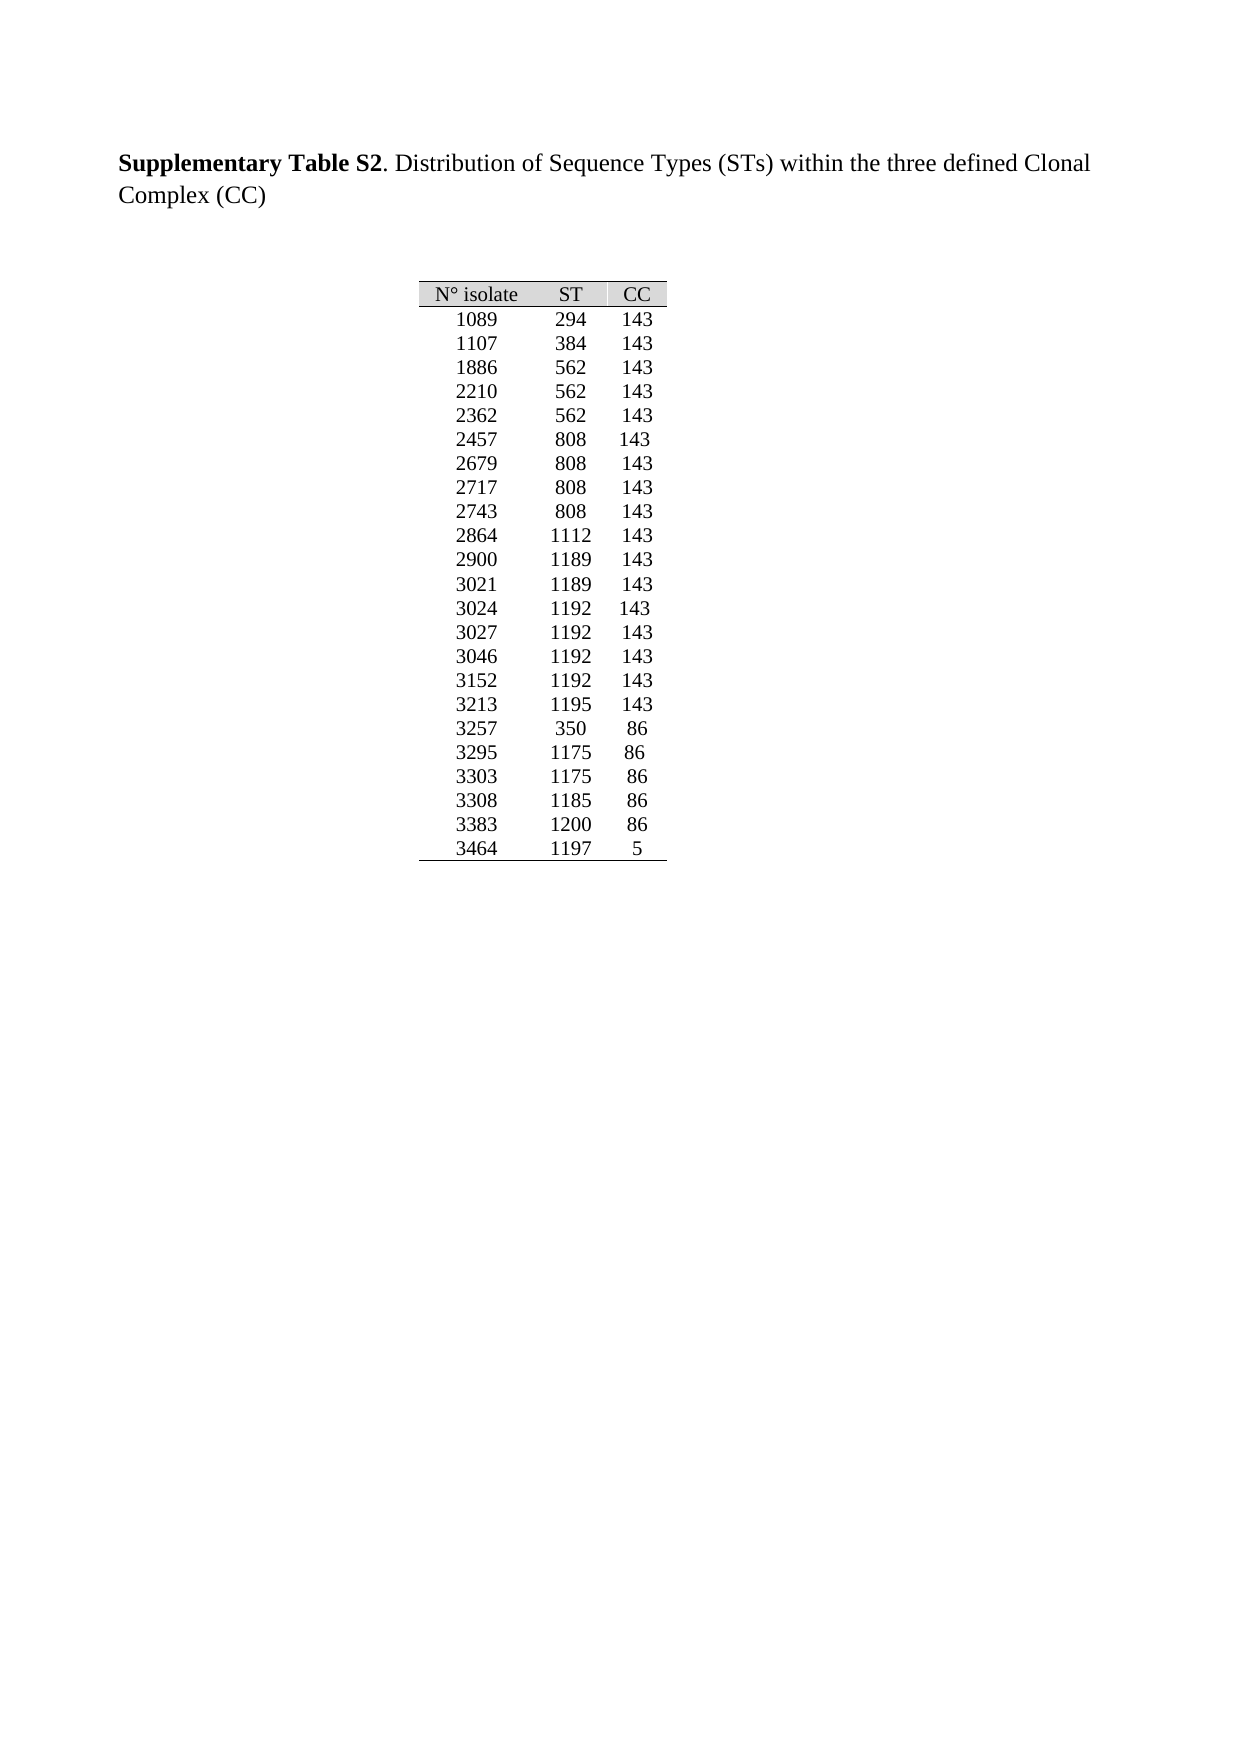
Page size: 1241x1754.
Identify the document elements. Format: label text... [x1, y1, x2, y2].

table_cell 3027 [419, 620, 534, 644]
table_cell 1112 [534, 523, 607, 547]
table_cell 5 [608, 836, 667, 860]
table_cell 1189 [534, 548, 607, 571]
table_cell 2717 [419, 475, 534, 499]
table_cell 3383 [419, 812, 534, 836]
table_cell 384 [534, 331, 607, 355]
table_cell 2900 [419, 548, 534, 571]
table_cell 3021 [419, 571, 534, 596]
table_cell 562 [534, 379, 607, 403]
table_cell 3464 [419, 836, 534, 860]
table_cell 143 [608, 620, 667, 644]
table_cell 3257 [419, 716, 534, 740]
table_cell 1192 [534, 596, 607, 619]
table_cell 1192 [534, 620, 607, 644]
table_cell 562 [534, 355, 607, 379]
table_cell 3024 [419, 596, 534, 619]
table_cell 143 [608, 644, 667, 668]
table_cell 86 [608, 764, 667, 788]
table_cell 3152 [419, 668, 534, 692]
table_cell 562 [534, 403, 607, 427]
table_cell 1197 [534, 836, 607, 860]
table_cell 143 [608, 307, 667, 331]
table_cell 143 [608, 596, 667, 619]
table_cell 86 [608, 812, 667, 836]
table_cell 808 [534, 475, 607, 499]
table_cell 143 [608, 692, 667, 716]
table_cell 1189 [534, 571, 607, 596]
table_cell 3046 [419, 644, 534, 668]
table_cell 1192 [534, 644, 607, 668]
table_cell 2679 [419, 451, 534, 475]
table_cell 1886 [419, 355, 534, 379]
table_cell 143 [608, 355, 667, 379]
table_cell 2457 [419, 427, 534, 451]
table_cell 808 [534, 499, 607, 523]
table_cell 143 [608, 475, 667, 499]
table_header ST [534, 282, 607, 306]
table_cell 143 [608, 403, 667, 427]
table_cell 2864 [419, 523, 534, 547]
table_cell 2743 [419, 499, 534, 523]
text Supplementary Table S2. Distribution of Sequence Types (STs) within the three defined Clonal Complex (CC) [118, 148, 1122, 209]
table_cell 86 [608, 716, 667, 740]
table_cell 808 [534, 427, 607, 451]
table_cell 1107 [419, 331, 534, 355]
table_header N° isolate [419, 282, 534, 306]
table_cell 2362 [419, 403, 534, 427]
table_cell 3213 [419, 692, 534, 716]
table_cell 86 [608, 740, 667, 764]
table_cell 143 [608, 499, 667, 523]
table_header CC [608, 282, 667, 306]
table_cell 143 [608, 668, 667, 692]
table_cell 143 [608, 379, 667, 403]
table_cell 3295 [419, 740, 534, 764]
table_cell 143 [608, 523, 667, 547]
table_cell 1175 [534, 764, 607, 788]
table_cell 143 [608, 427, 667, 451]
table_cell 1089 [419, 307, 534, 331]
table_cell 1192 [534, 668, 607, 692]
table_cell 143 [608, 548, 667, 571]
table_cell 2210 [419, 379, 534, 403]
table_cell 1200 [534, 812, 607, 836]
table_cell 1185 [534, 788, 607, 812]
table_cell 3308 [419, 788, 534, 812]
table_cell 143 [608, 451, 667, 475]
table_cell 143 [608, 571, 667, 596]
table_cell 3303 [419, 764, 534, 788]
table_cell 86 [608, 788, 667, 812]
table_cell 1175 [534, 740, 607, 764]
table_cell 350 [534, 716, 607, 740]
table_cell 1195 [534, 692, 607, 716]
table_cell 143 [608, 331, 667, 355]
table_cell 294 [534, 307, 607, 331]
table_cell 808 [534, 451, 607, 475]
